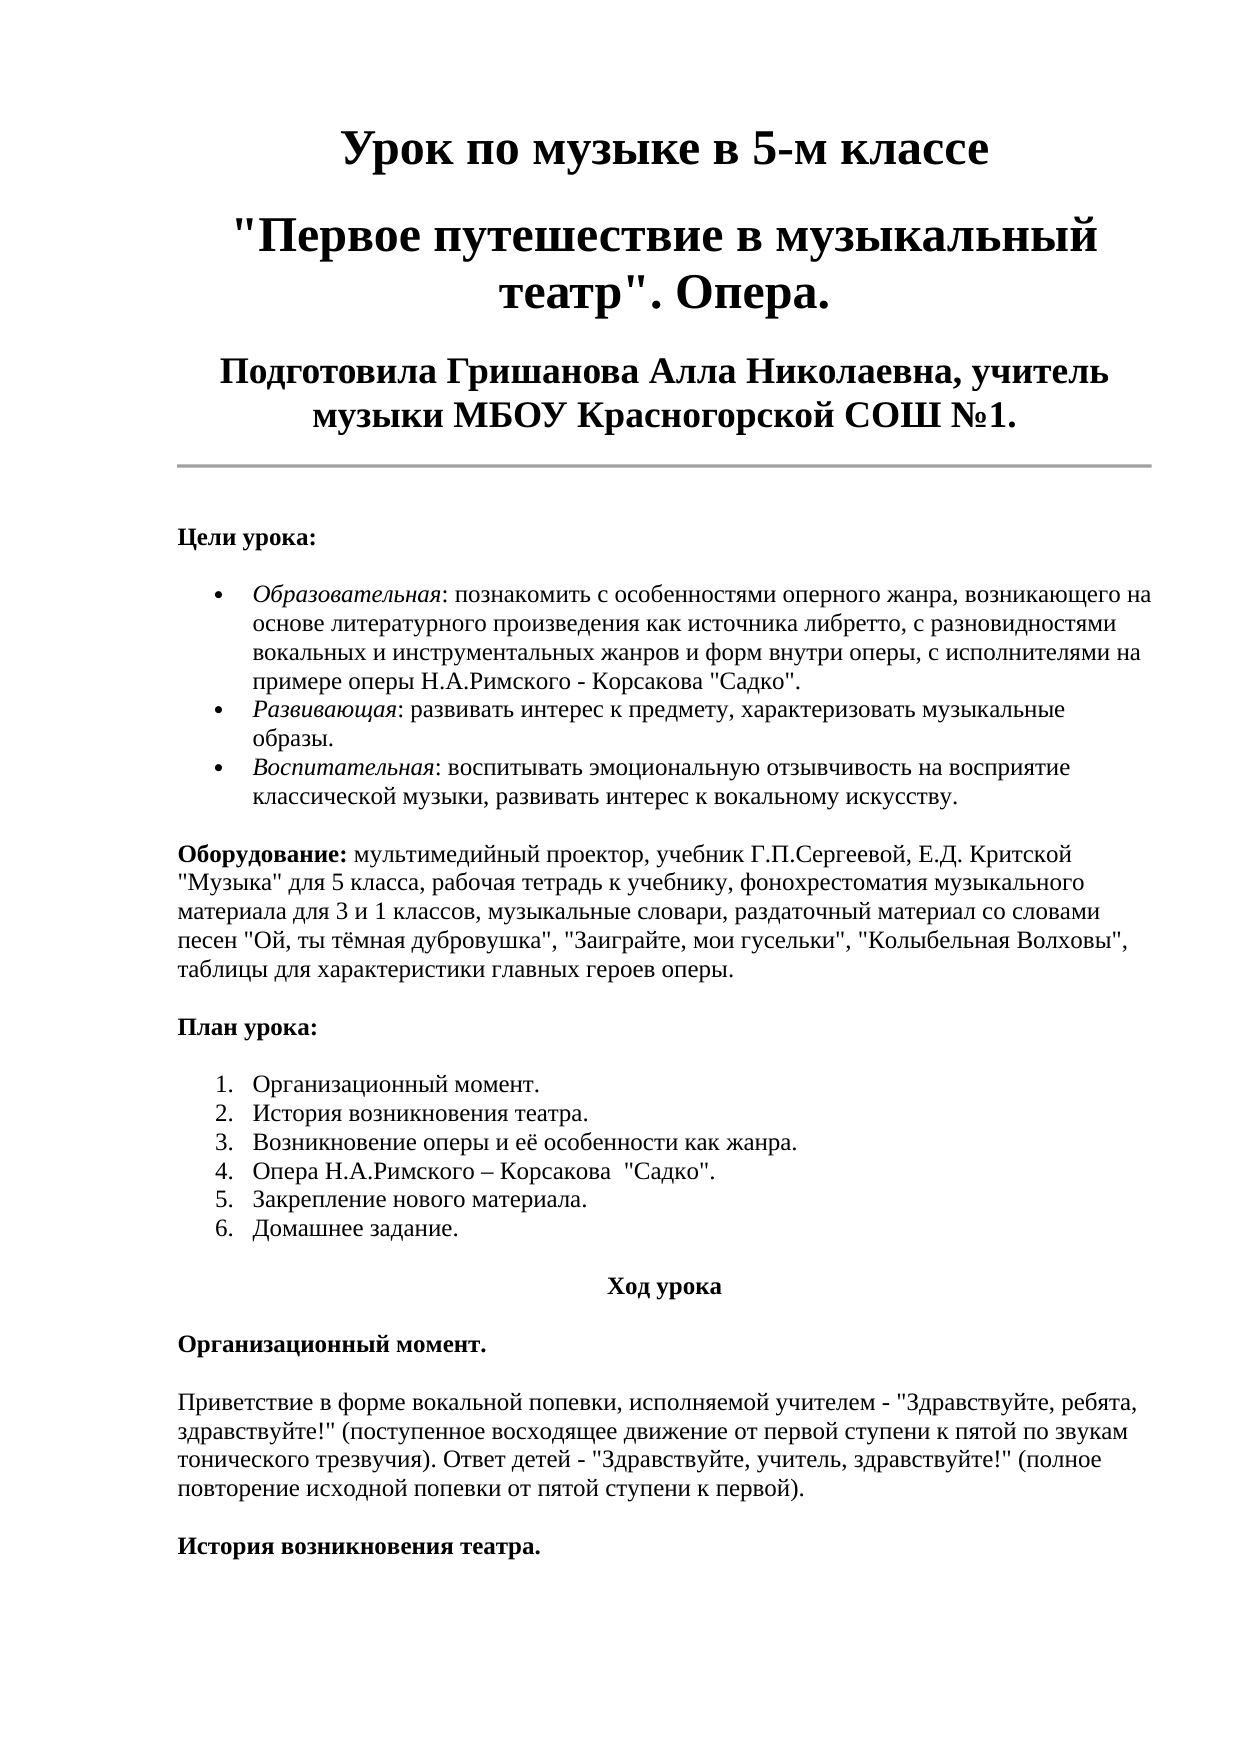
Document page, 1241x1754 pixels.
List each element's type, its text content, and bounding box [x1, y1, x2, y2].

text Оборудование: мультимедийный проектор, учебник Г.П.Сергеевой, Е.Д. Критской "Музыка" для 5 класса, рабочая тетрадь к учебнику, фонохрестоматия музыкального материала для 3 и 1 классов, музыкальные словари, раздаточный материал со словами песен "Ой, ты тёмная дубровушка", "Заиграйте, мои гусельки", "Колыбельная Волховы", таблицы для характеристики главных героев оперы. [177, 839, 1152, 982]
text Подготовила Гришанова Алла Николаевна, учитель музыки МБОУ Красногорской СОШ №1. [177, 349, 1152, 435]
list Образовательная: познакомить с особенностями оперного жанра, возникающего на основе литературного произведения как источника либретто, с разновидностями вокальных и инструментальных жанров и форм внутри оперы, с исполнителями на примере оперы Н.А.Римского - Корсакова "Садко". [215, 579, 1152, 694]
list Домашнее задание. [215, 1213, 1152, 1242]
list Опера Н.А.Римского – Корсакова "Садко". [215, 1156, 1152, 1184]
text "Первое путешествие в музыкальный театр". Опера. [177, 205, 1152, 320]
text План урока: [177, 1012, 1152, 1040]
list Закрепление нового материала. [215, 1184, 1152, 1213]
text Приветствие в форме вокальной попевки, исполняемой учителем - "Здравствуйте, ребята, здравствуйте!" (поступенное восходящее движение от первой ступени к пятой по звукам тонического трезвучия). Ответ детей - "Здравствуйте, учитель, здравствуйте!" (полное повторение исходной попевки от пятой ступени к первой). [177, 1387, 1152, 1502]
text История возникновения театра. [177, 1531, 1152, 1560]
list Возникновение оперы и её особенности как жанра. [215, 1127, 1152, 1156]
text Ход урока [177, 1271, 1152, 1300]
list Организационный момент. [215, 1069, 1152, 1098]
text Урок по музыке в 5-м классе [177, 118, 1152, 176]
text Цели урока: [177, 522, 1152, 550]
list Воспитательная: воспитывать эмоциональную отзывчивость на восприятие классической музыки, развивать интерес к вокальному искусству. [215, 752, 1152, 809]
list Развивающая: развивать интерес к предмету, характеризовать музыкальные образы. [215, 694, 1152, 752]
list История возникновения театра. [215, 1098, 1152, 1127]
text Организационный момент. [177, 1329, 1152, 1358]
